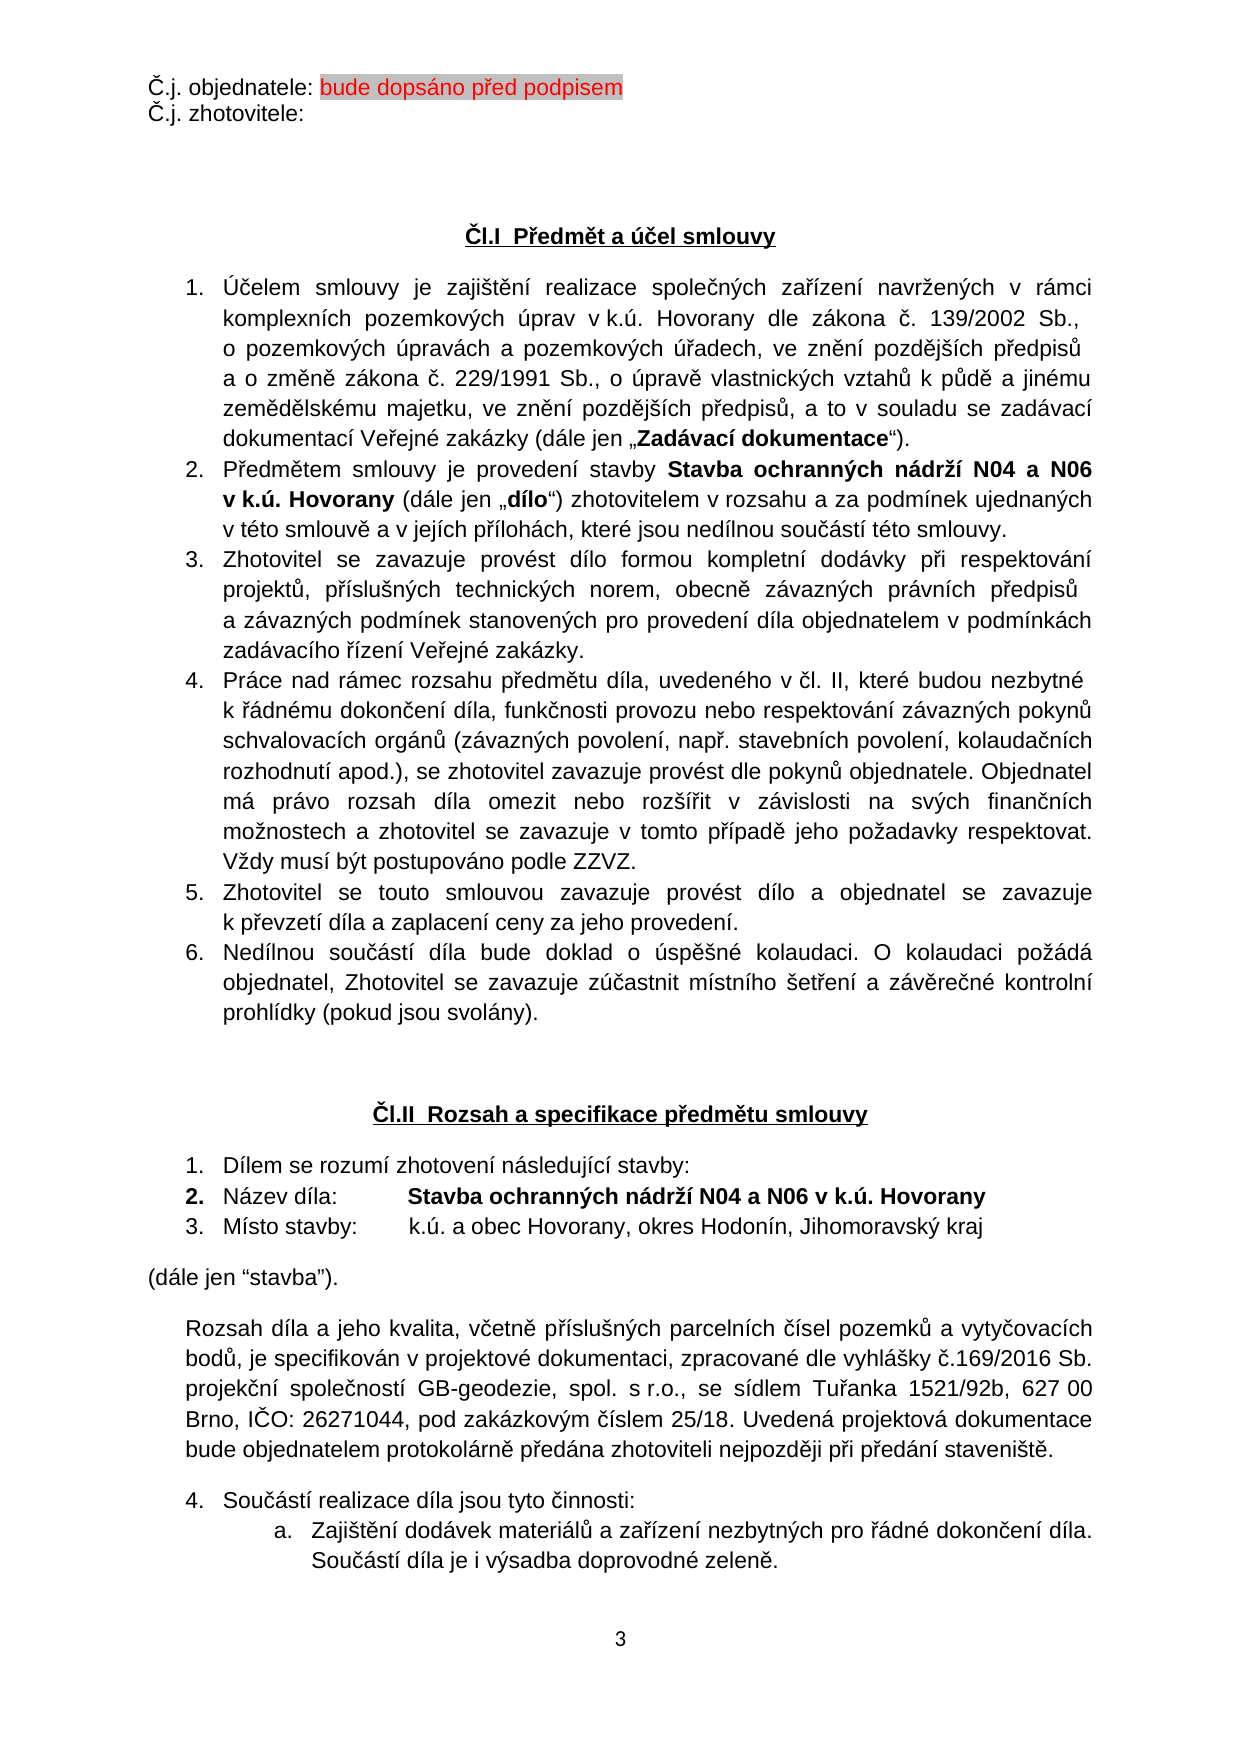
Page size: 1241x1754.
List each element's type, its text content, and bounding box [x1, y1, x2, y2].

list Součástí realizace díla jsou tyto činnosti: [185, 1487, 1093, 1513]
list Dílem se rozumí zhotovení následující stavby: [185, 1152, 1093, 1179]
list Nedílnou součástí díla bude doklad o úspěšné kolaudaci. O kolaudaci požádá objednatel, Zhotovitel se zavazuje zúčastnit místního šetření a závěrečné kontrolní prohlídky (pokud jsou svolány). [185, 939, 1093, 1026]
text Čl.II Rozsah a specifikace předmětu smlouvy [148, 1101, 1093, 1128]
list Předmětem smlouvy je provedení stavby Stavba ochranných nádrží N04 a N06 v k.ú. Hovorany (dále jen „dílo“) zhotovitelem v rozsahu a za podmínek ujednaných v této smlouvě a v jejích přílohách, které jsou nedílnou součástí této smlouvy. [185, 456, 1093, 542]
list Název díla: Stavba ochranných nádrží N04 a N06 v k.ú. Hovorany [185, 1183, 1093, 1209]
list Zajištění dodávek materiálů a zařízení nezbytných pro řádné dokončení díla. Součástí díla je i výsadba doprovodné zeleně. [274, 1517, 1093, 1573]
list Zhotovitel se touto smlouvou zavazuje provést dílo a objednatel se zavazuje k převzetí díla a zaplacení ceny za jeho provedení. [185, 878, 1093, 935]
list Místo stavby: k.ú. a obec Hovorany, okres Hodonín, Jihomoravský kraj [185, 1213, 1093, 1239]
text Čl.I Předmět a účel smlouvy [148, 223, 1093, 249]
list Účelem smlouvy je zajištění realizace společných zařízení navržených v rámci komplexních pozemkových úprav v k.ú. Hovorany dle zákona č. 139/2002 Sb., o pozemkových úpravách a pozemkových úřadech, ve znění pozdějších předpisů a o změně zákona č. 229/1991 Sb., o úpravě vlastnických vztahů k půdě a jinému zemědělskému majetku, ve znění pozdějších předpisů, a to v souladu se zadávací dokumentací Veřejné zakázky (dále jen „Zadávací dokumentace“). [185, 274, 1093, 452]
list Práce nad rámec rozsahu předmětu díla, uvedeného v čl. II, které budou nezbytné k řádnému dokončení díla, funkčnosti provozu nebo respektování závazných pokynů schvalovacích orgánů (závazných povolení, např. stavebních povolení, kolaudačních rozhodnutí apod.), se zhotovitel zavazuje provést dle pokynů objednatele. Objednatel má právo rozsah díla omezit nebo rozšířit v závislosti na svých finančních možnostech a zhotovitel se zavazuje v tomto případě jeho požadavky respektovat. Vždy musí být postupováno podle ZZVZ. [185, 667, 1093, 874]
text Rozsah díla a jeho kvalita, včetně příslušných parcelních čísel pozemků a vytyčovacích bodů, je specifikován v projektové dokumentaci, zpracované dle vyhlášky č.169/2016 Sb. projekční společností GB-geodezie, spol. s r.o., se sídlem Tuřanka 1521/92b, 627 00 Brno, IČO: 26271044, pod zakázkovým číslem 25/18. Uvedená projektová dokumentace bude objednatelem protokolárně předána zhotoviteli nejpozději při předání staveniště. [185, 1315, 1093, 1462]
text (dále jen “stavba”). [148, 1264, 1093, 1290]
list Zhotovitel se zavazuje provést dílo formou kompletní dodávky při respektování projektů, příslušných technických norem, obecně závazných právních předpisů a závazných podmínek stanovených pro provedení díla objednatelem v podmínkách zadávacího řízení Veřejné zakázky. [185, 546, 1093, 663]
